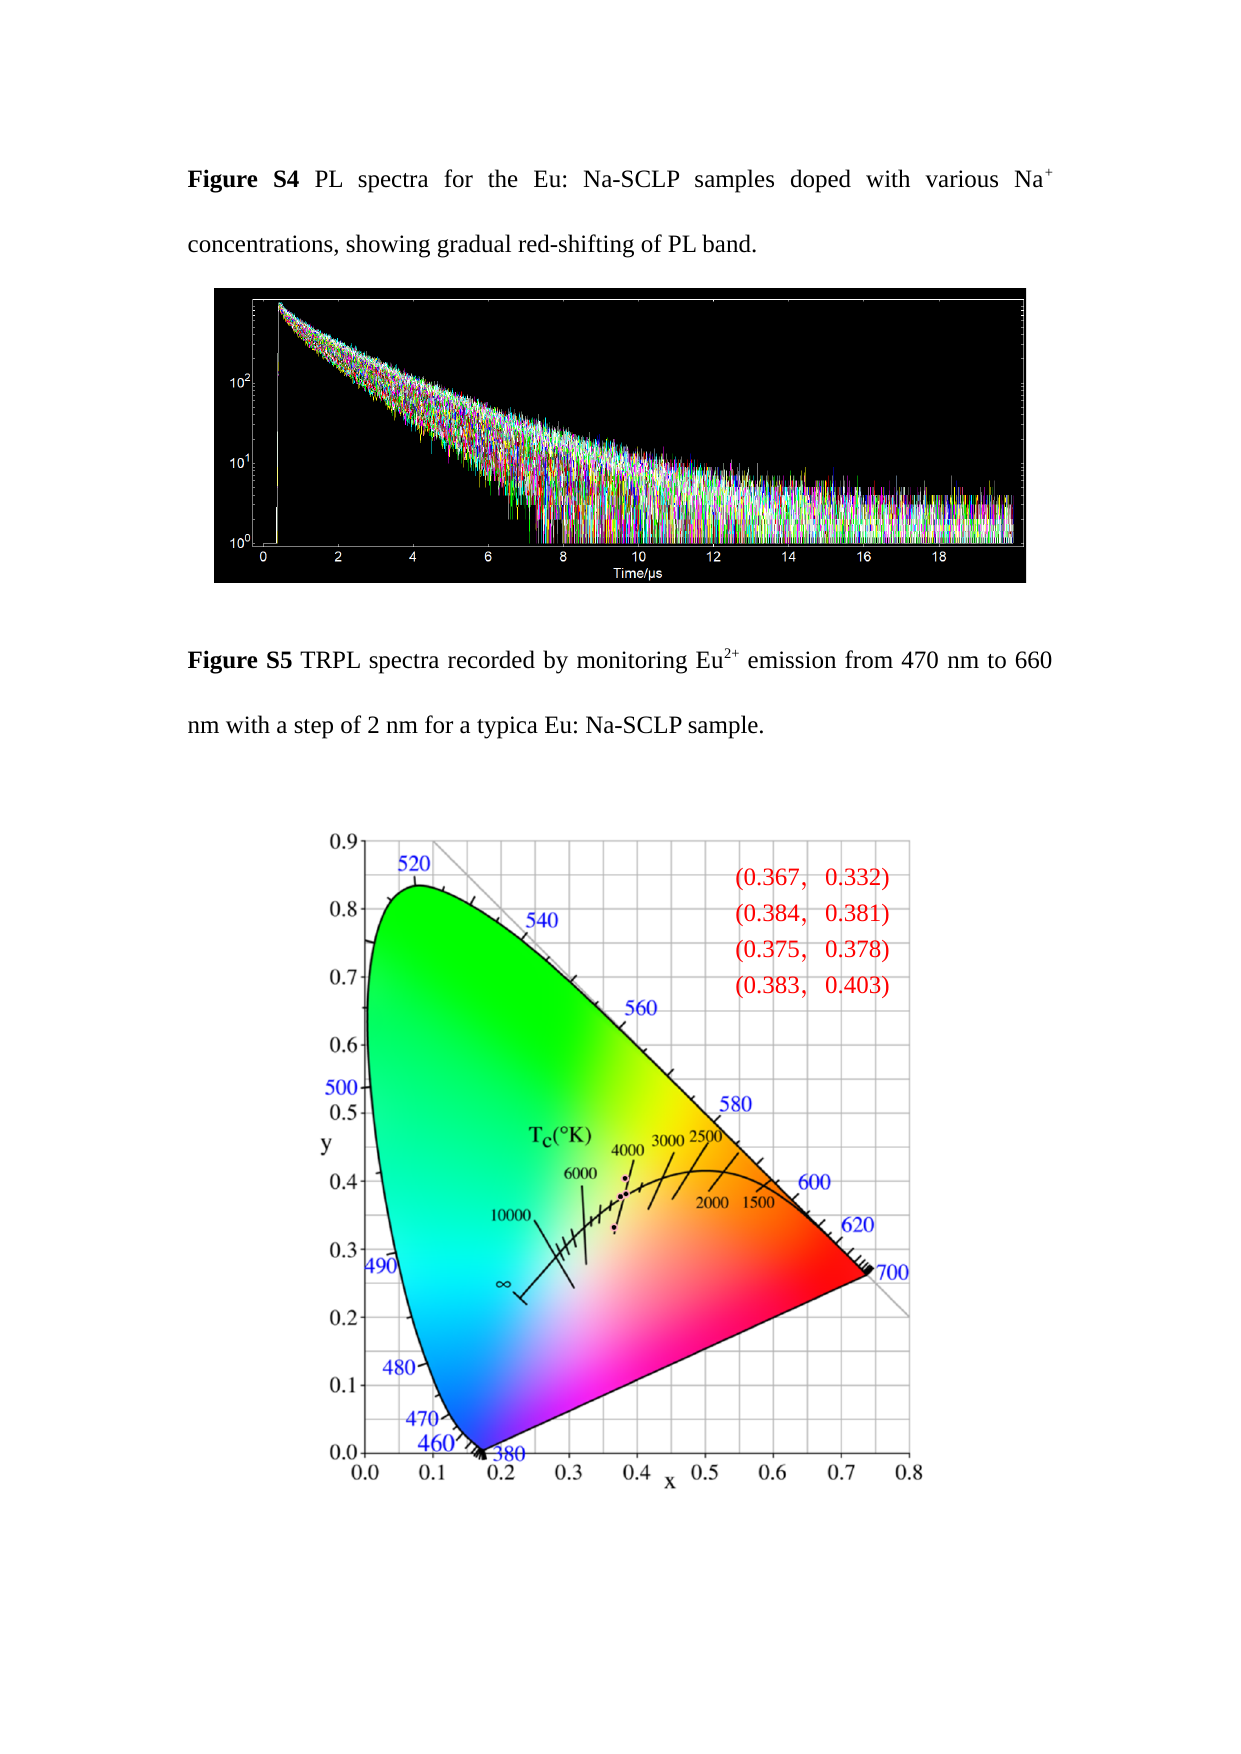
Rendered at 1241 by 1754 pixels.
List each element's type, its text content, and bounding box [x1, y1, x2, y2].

text Figure S4 PL spectra for the Eu: Na-SCLP samples doped with various Na+ concentrations, showing gradual red-shifting of PL band. [187, 162, 1053, 259]
text Figure S5 TRPL spectra recorded by monitoring Eu2+ emission from 470 nm to 660 nm with a step of 2 nm for a typica Eu: Na-SCLP sample. [187, 643, 1053, 741]
picture [214, 288, 1027, 583]
picture [315, 830, 926, 1490]
